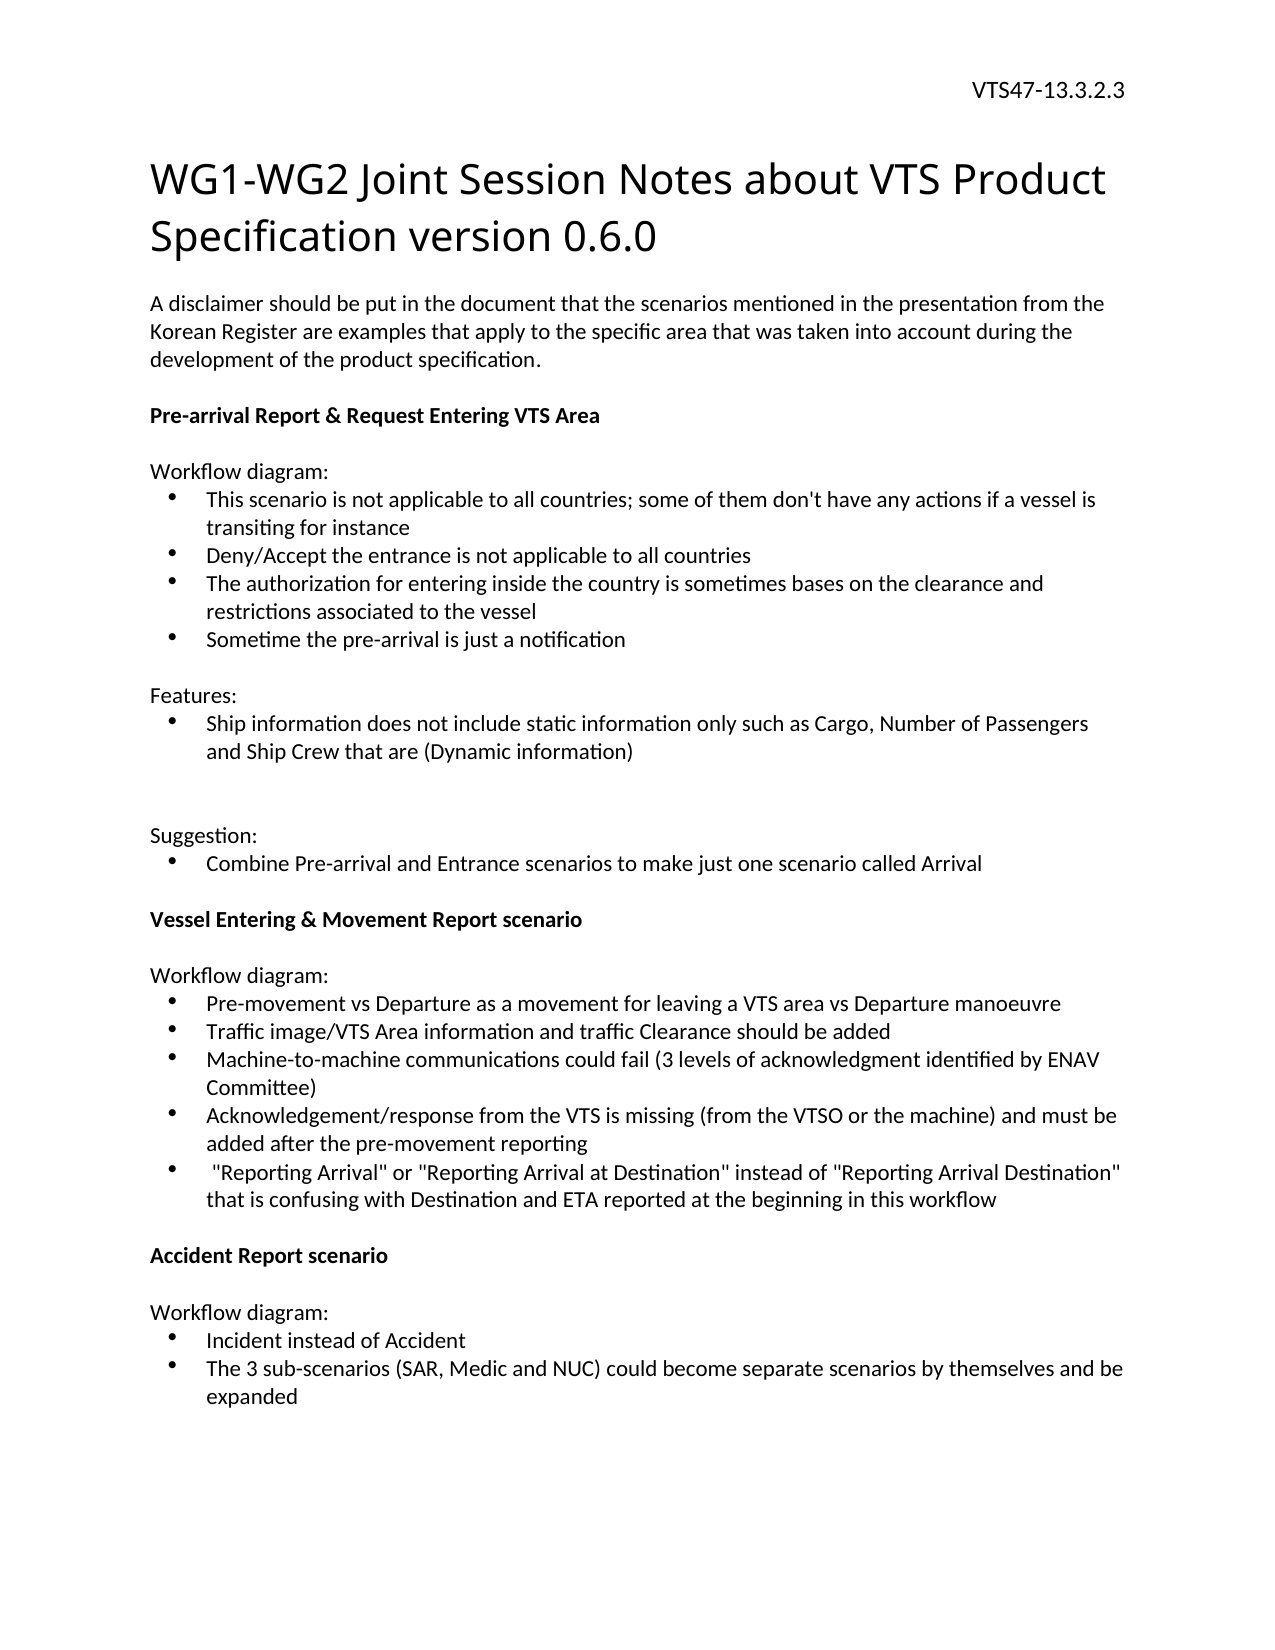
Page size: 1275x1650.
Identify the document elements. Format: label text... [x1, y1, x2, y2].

list This scenario is not applicable to all countries; some of them don't have any actions if a vessel is transiting for instance [169, 485, 1125, 541]
list Pre-movement vs Departure as a movement for leaving a VTS area vs Departure manoeuvre [169, 989, 1125, 1017]
text Vessel Entering & Movement Report scenario [150, 905, 1125, 933]
list Machine-to-machine communications could fail (3 levels of acknowledgment identified by ENAV Committee) [169, 1046, 1125, 1102]
text Workflow diagram: [150, 1298, 1125, 1326]
text Pre-arrival Report & Request Entering VTS Area [150, 401, 1125, 429]
list "Reporting Arrival" or "Reporting Arrival at Destination" instead of "Reporting Arrival Destination" that is confusing with Destination and ETA reported at the beginning in this workflow [169, 1158, 1125, 1214]
text Features: [150, 681, 1125, 709]
list Acknowledgement/response from the VTS is missing (from the VTSO or the machine) and must be added after the pre-movement reporting [169, 1102, 1125, 1158]
text Accident Report scenario [150, 1242, 1125, 1270]
list Deny/Accept the entrance is not applicable to all countries [169, 541, 1125, 569]
text Workflow diagram: [150, 457, 1125, 485]
text A disclaimer should be put in the document that the scenarios mentioned in the presentation from the Korean Register are examples that apply to the specific area that was taken into account during the development of the product specification. [150, 289, 1125, 373]
text WG1-WG2 Joint Session Notes about VTS Product Specification version 0.6.0 [150, 150, 1125, 263]
text Suggestion: [150, 821, 1125, 849]
list Incident instead of Accident [169, 1326, 1125, 1354]
list Sometime the pre-arrival is just a notification [169, 625, 1125, 653]
list Traffic image/VTS Area information and traffic Clearance should be added [169, 1017, 1125, 1046]
text Workflow diagram: [150, 961, 1125, 989]
list The 3 sub-scenarios (SAR, Medic and NUC) could become separate scenarios by themselves and be expanded [169, 1354, 1125, 1410]
list Combine Pre-arrival and Entrance scenarios to make just one scenario called Arrival [169, 849, 1125, 877]
list The authorization for entering inside the country is sometimes bases on the clearance and restrictions associated to the vessel [169, 569, 1125, 625]
list Ship information does not include static information only such as Cargo, Number of Passengers and Ship Crew that are (Dynamic information) [169, 709, 1125, 765]
